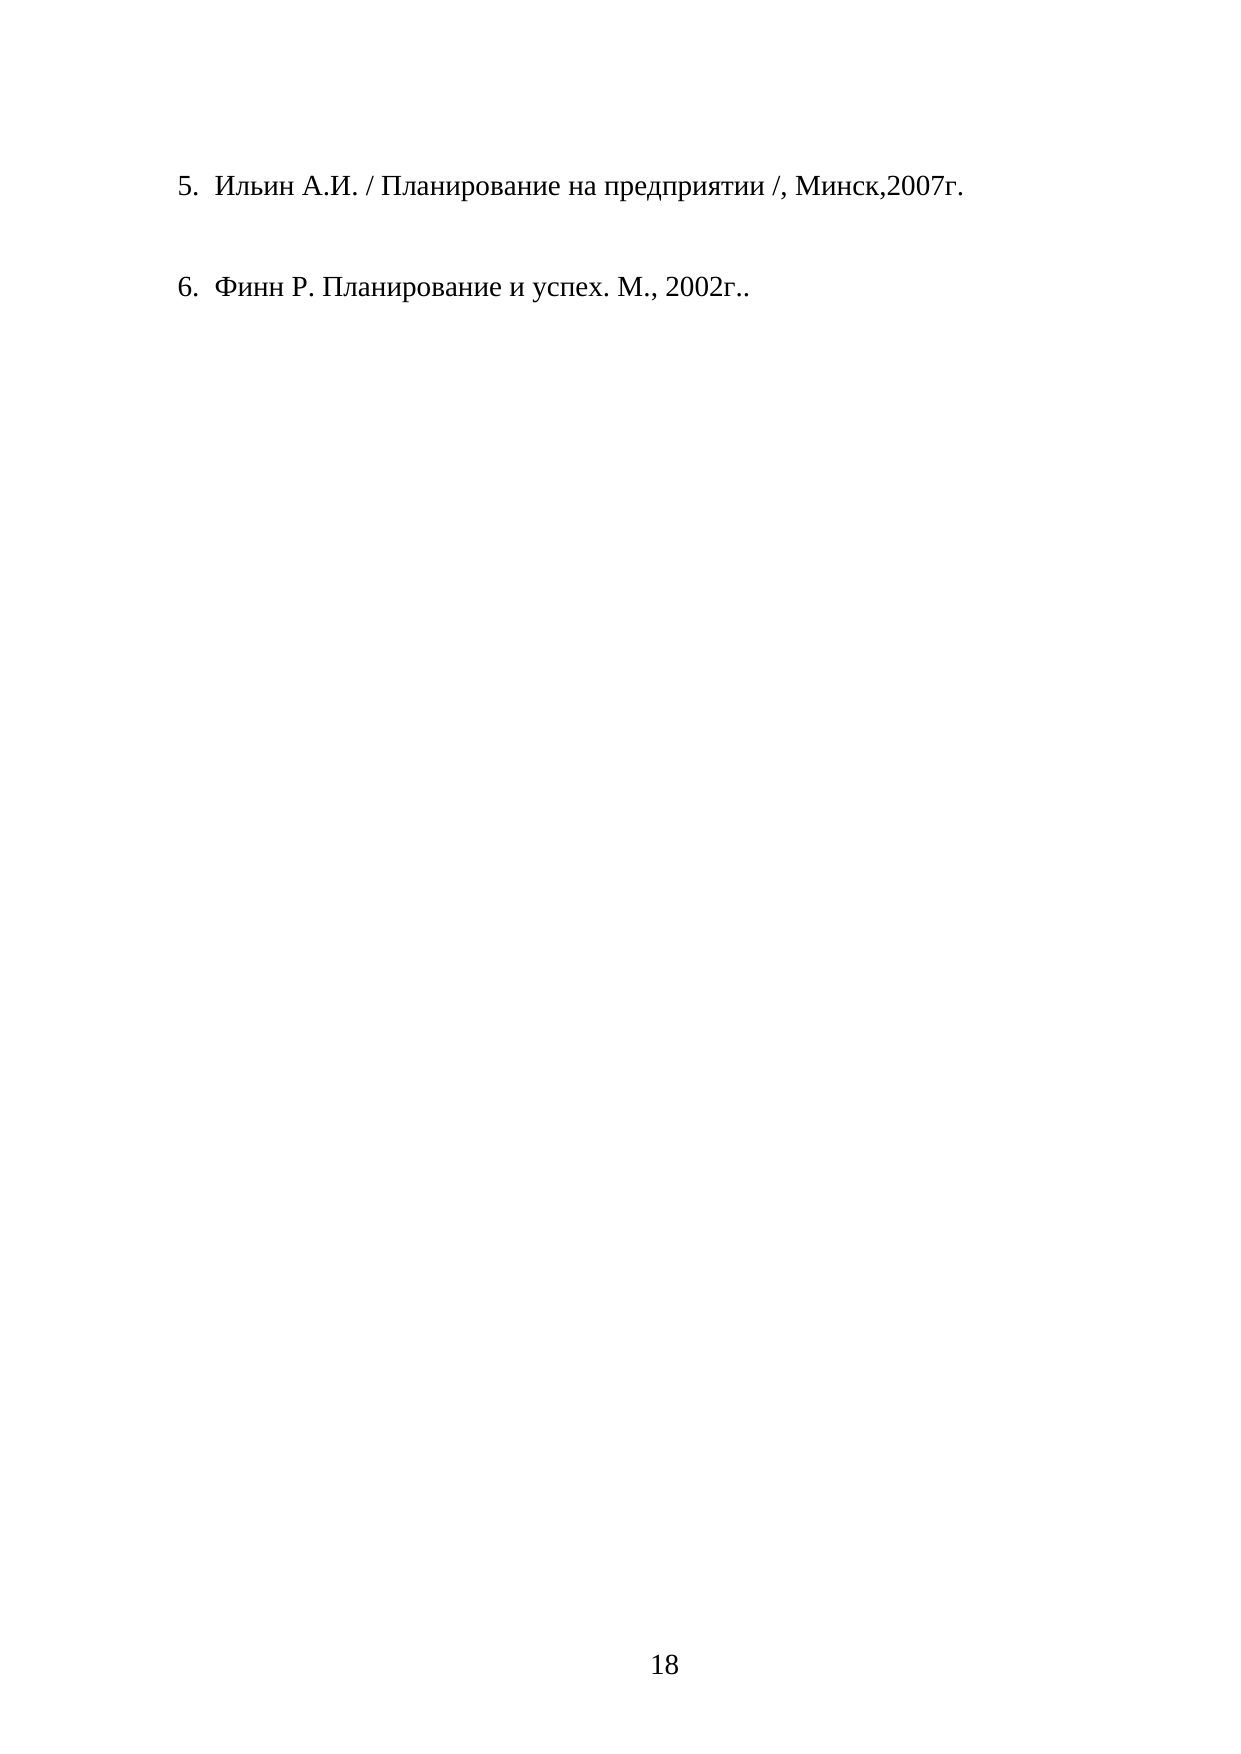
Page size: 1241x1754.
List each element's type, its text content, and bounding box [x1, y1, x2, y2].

list Ильин А.И. / Планирование на предприятии /, Минск,2007г. [177, 168, 1152, 202]
list Финн Р. Планирование и успех. М., 2002г.. [177, 269, 1152, 303]
